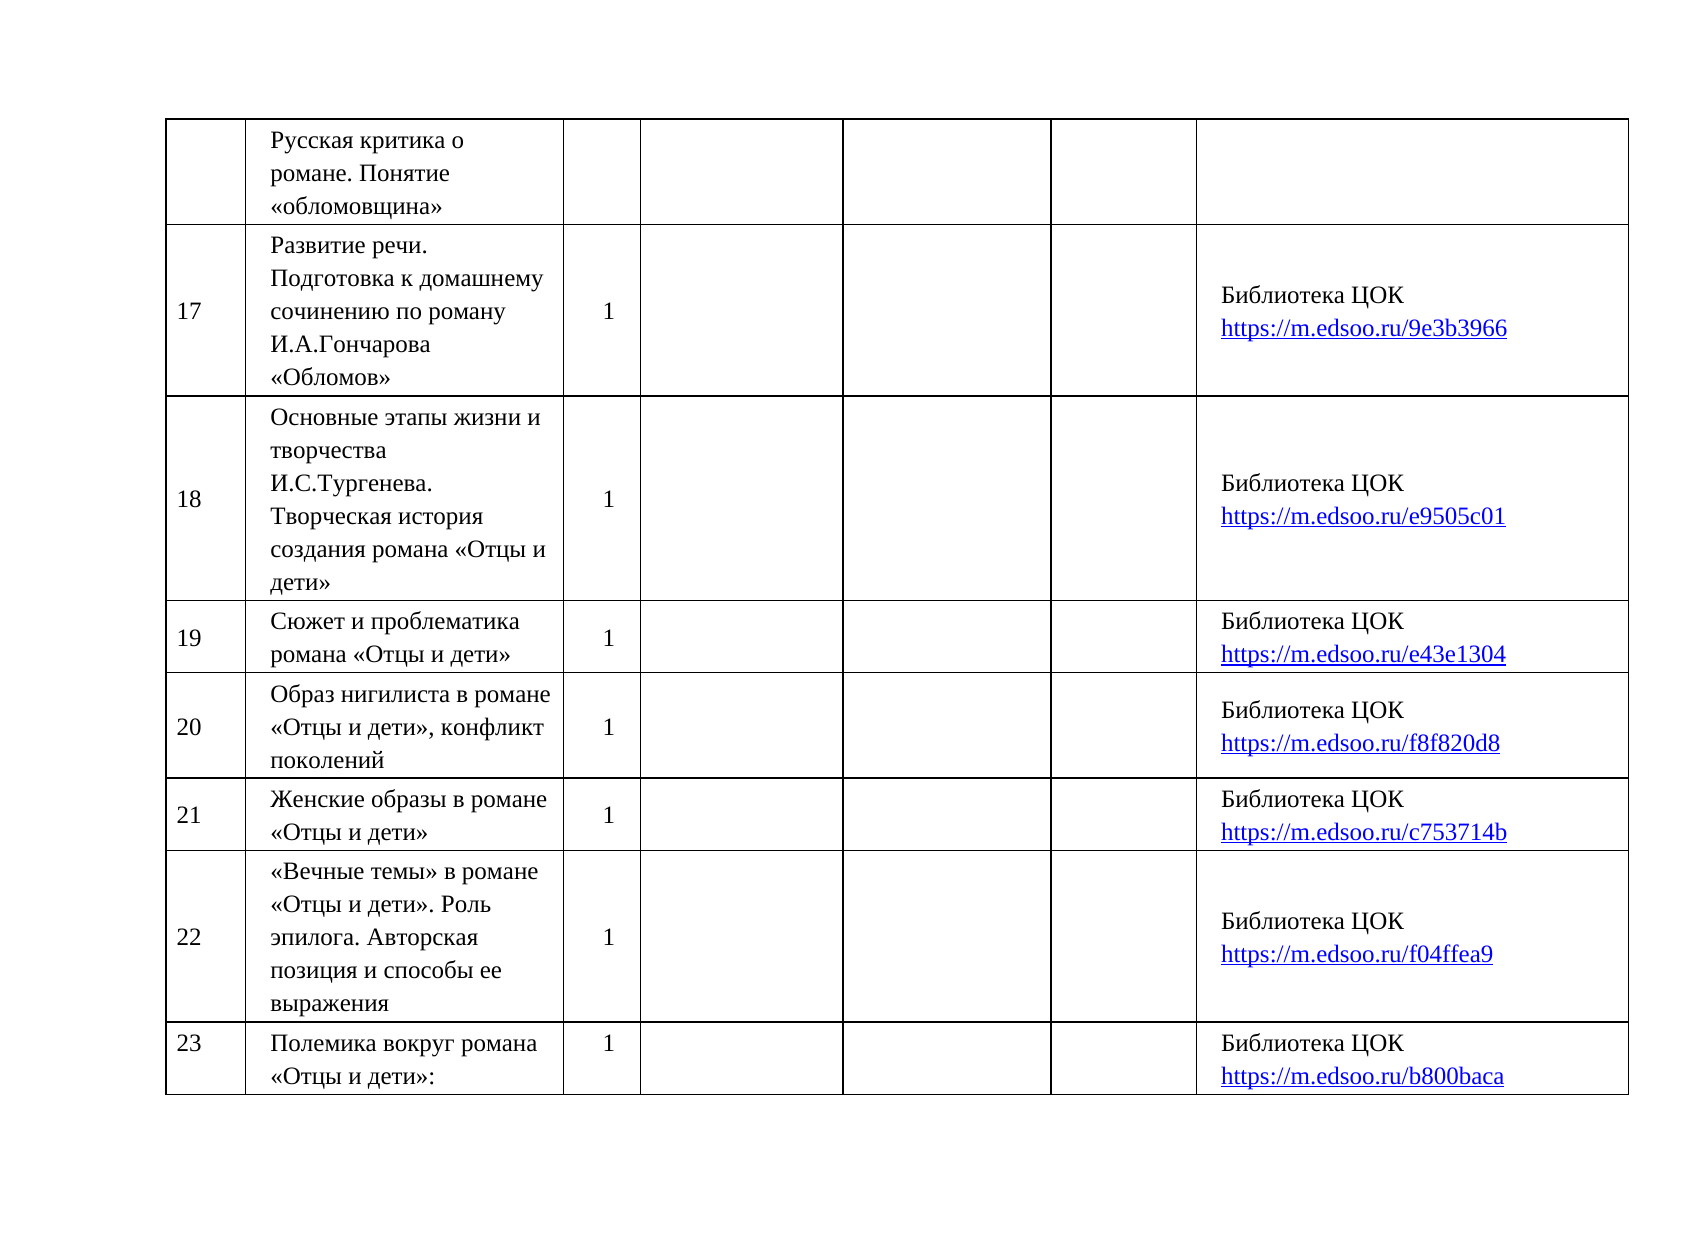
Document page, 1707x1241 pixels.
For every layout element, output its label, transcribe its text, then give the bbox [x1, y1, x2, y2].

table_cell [246, 1023, 563, 1093]
table_cell Библиотека ЦОК https://m.edsoo.ru/e43e1304 [1197, 601, 1628, 672]
table_cell [844, 851, 1050, 1021]
table_cell 1 [564, 120, 640, 223]
table_cell [844, 779, 1050, 850]
table_cell Сюжет и проблематика романа «Отцы и дети» [246, 601, 563, 672]
table_cell [1052, 851, 1196, 1021]
table_cell 1 [564, 397, 640, 599]
table_cell 1 [564, 225, 640, 395]
table_cell 1 [564, 601, 640, 672]
table_cell 1 [564, 1023, 640, 1093]
table_cell 1 [564, 779, 640, 850]
table_cell 22 [167, 851, 245, 1021]
table_cell [1052, 120, 1196, 223]
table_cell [1197, 1023, 1628, 1093]
table_cell [844, 1023, 1050, 1093]
table_cell 19 [167, 601, 245, 672]
table_cell [844, 673, 1050, 777]
table_cell 20 [167, 673, 245, 777]
table_cell [844, 120, 1050, 223]
table_cell [641, 397, 842, 599]
table_cell Библиотека ЦОК https://m.edsoo.ru/e9505c01 [1197, 397, 1628, 599]
table_cell 1 [564, 673, 640, 777]
table_cell [844, 601, 1050, 672]
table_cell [1197, 120, 1628, 223]
table_cell [641, 225, 842, 395]
table_cell [641, 601, 842, 672]
table_cell [641, 1023, 842, 1093]
table_cell [1052, 779, 1196, 850]
table_cell [641, 779, 842, 850]
table_cell 18 [167, 397, 245, 599]
table_cell [844, 225, 1050, 395]
table_cell [844, 397, 1050, 599]
table_cell [1052, 601, 1196, 672]
table_cell [1052, 673, 1196, 777]
table_cell Библиотека ЦОК https://m.edsoo.ru/f04ffea9 [1197, 851, 1628, 1021]
table_cell 17 [167, 225, 245, 395]
table_cell Образ нигилиста в романе «Отцы и дети», конфликт поколений [246, 673, 563, 777]
table_cell 1 [564, 851, 640, 1021]
table_cell [641, 673, 842, 777]
table_cell Библиотека ЦОК https://m.edsoo.ru/c753714b [1197, 779, 1628, 850]
table_cell Женские образы в романе «Отцы и дети» [246, 779, 563, 850]
table_cell Библиотека ЦОК https://m.edsoo.ru/f8f820d8 [1197, 673, 1628, 777]
table_cell Развитие речи. Подготовка к домашнему сочинению по роману И.А.Гончарова «Обломов» [246, 225, 563, 395]
table_cell 23 [167, 1023, 245, 1093]
table_cell «Вечные темы» в романе «Отцы и дети». Роль эпилога. Авторская позиция и способы ее выражения [246, 851, 563, 1021]
table_cell 16 [167, 120, 245, 223]
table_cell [246, 120, 563, 223]
table_cell [1052, 1023, 1196, 1093]
table_cell Библиотека ЦОК https://m.edsoo.ru/9e3b3966 [1197, 225, 1628, 395]
table_cell [1052, 397, 1196, 599]
table_cell 21 [167, 779, 245, 850]
table_cell [1052, 225, 1196, 395]
table_cell [641, 120, 842, 223]
table_cell Основные этапы жизни и творчества И.С.Тургенева. Творческая история создания романа «Отцы и дети» [246, 397, 563, 599]
table_cell [641, 851, 842, 1021]
